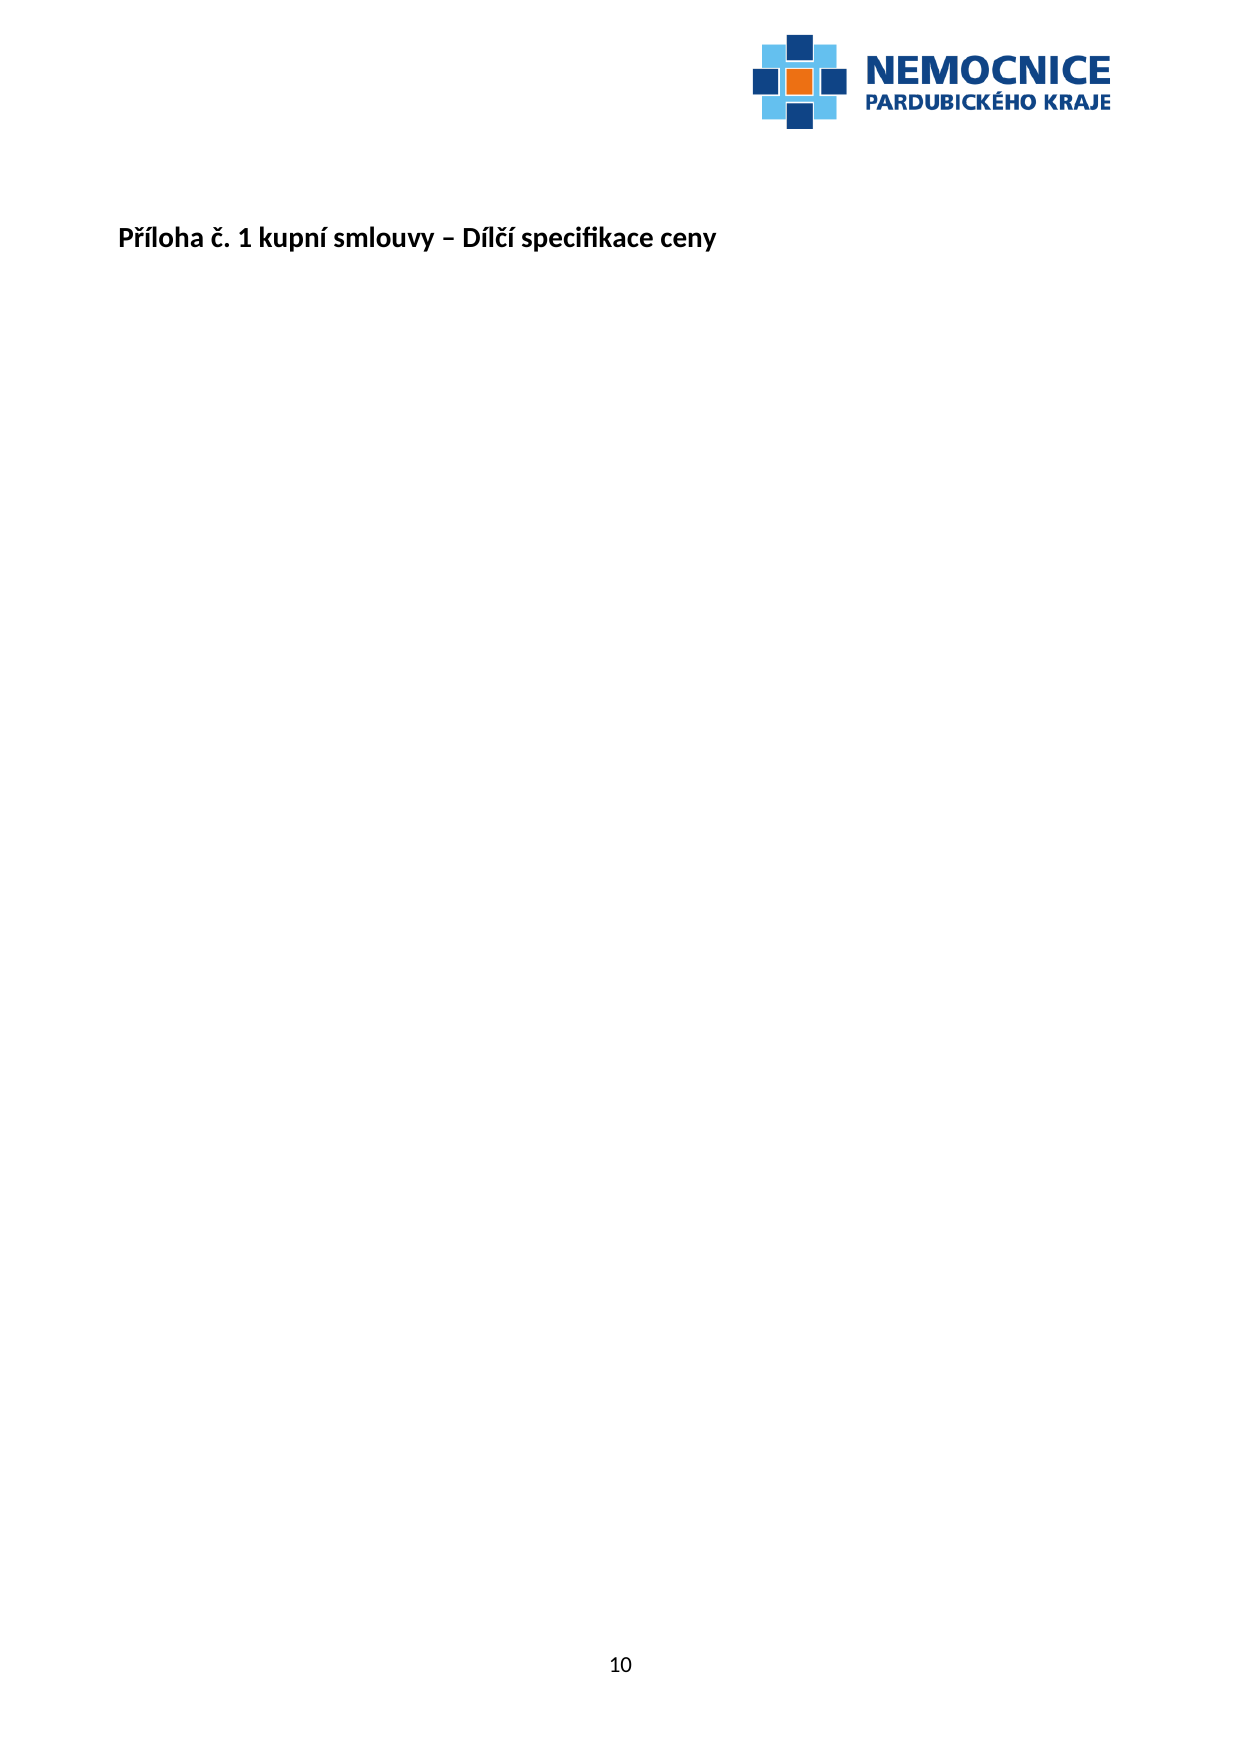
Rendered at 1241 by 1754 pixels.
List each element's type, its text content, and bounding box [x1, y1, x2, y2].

text Příloha č. 1 kupní smlouvy – Dílčí specifikace ceny [118, 219, 1122, 254]
picture [751, 33, 1110, 130]
